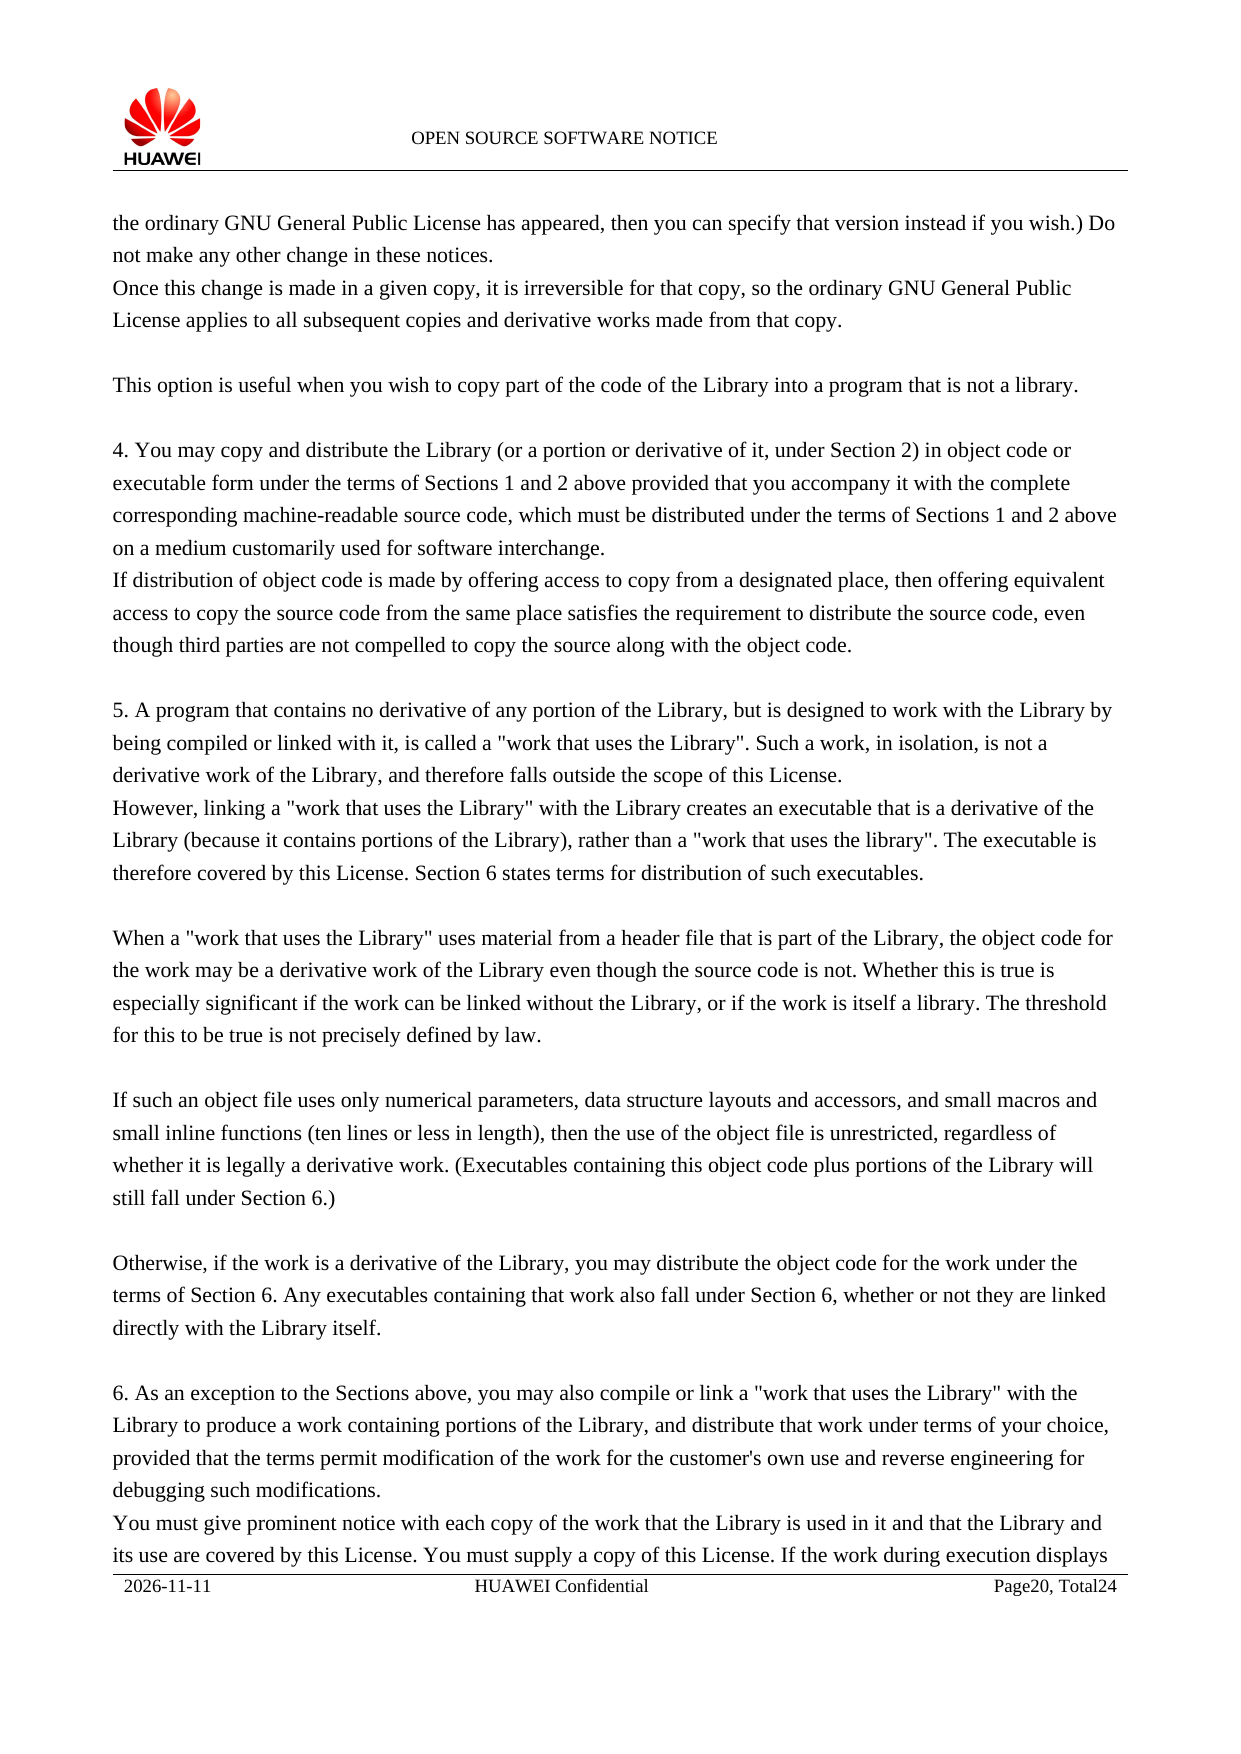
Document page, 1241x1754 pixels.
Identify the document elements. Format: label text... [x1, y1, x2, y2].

picture [124, 88, 201, 165]
